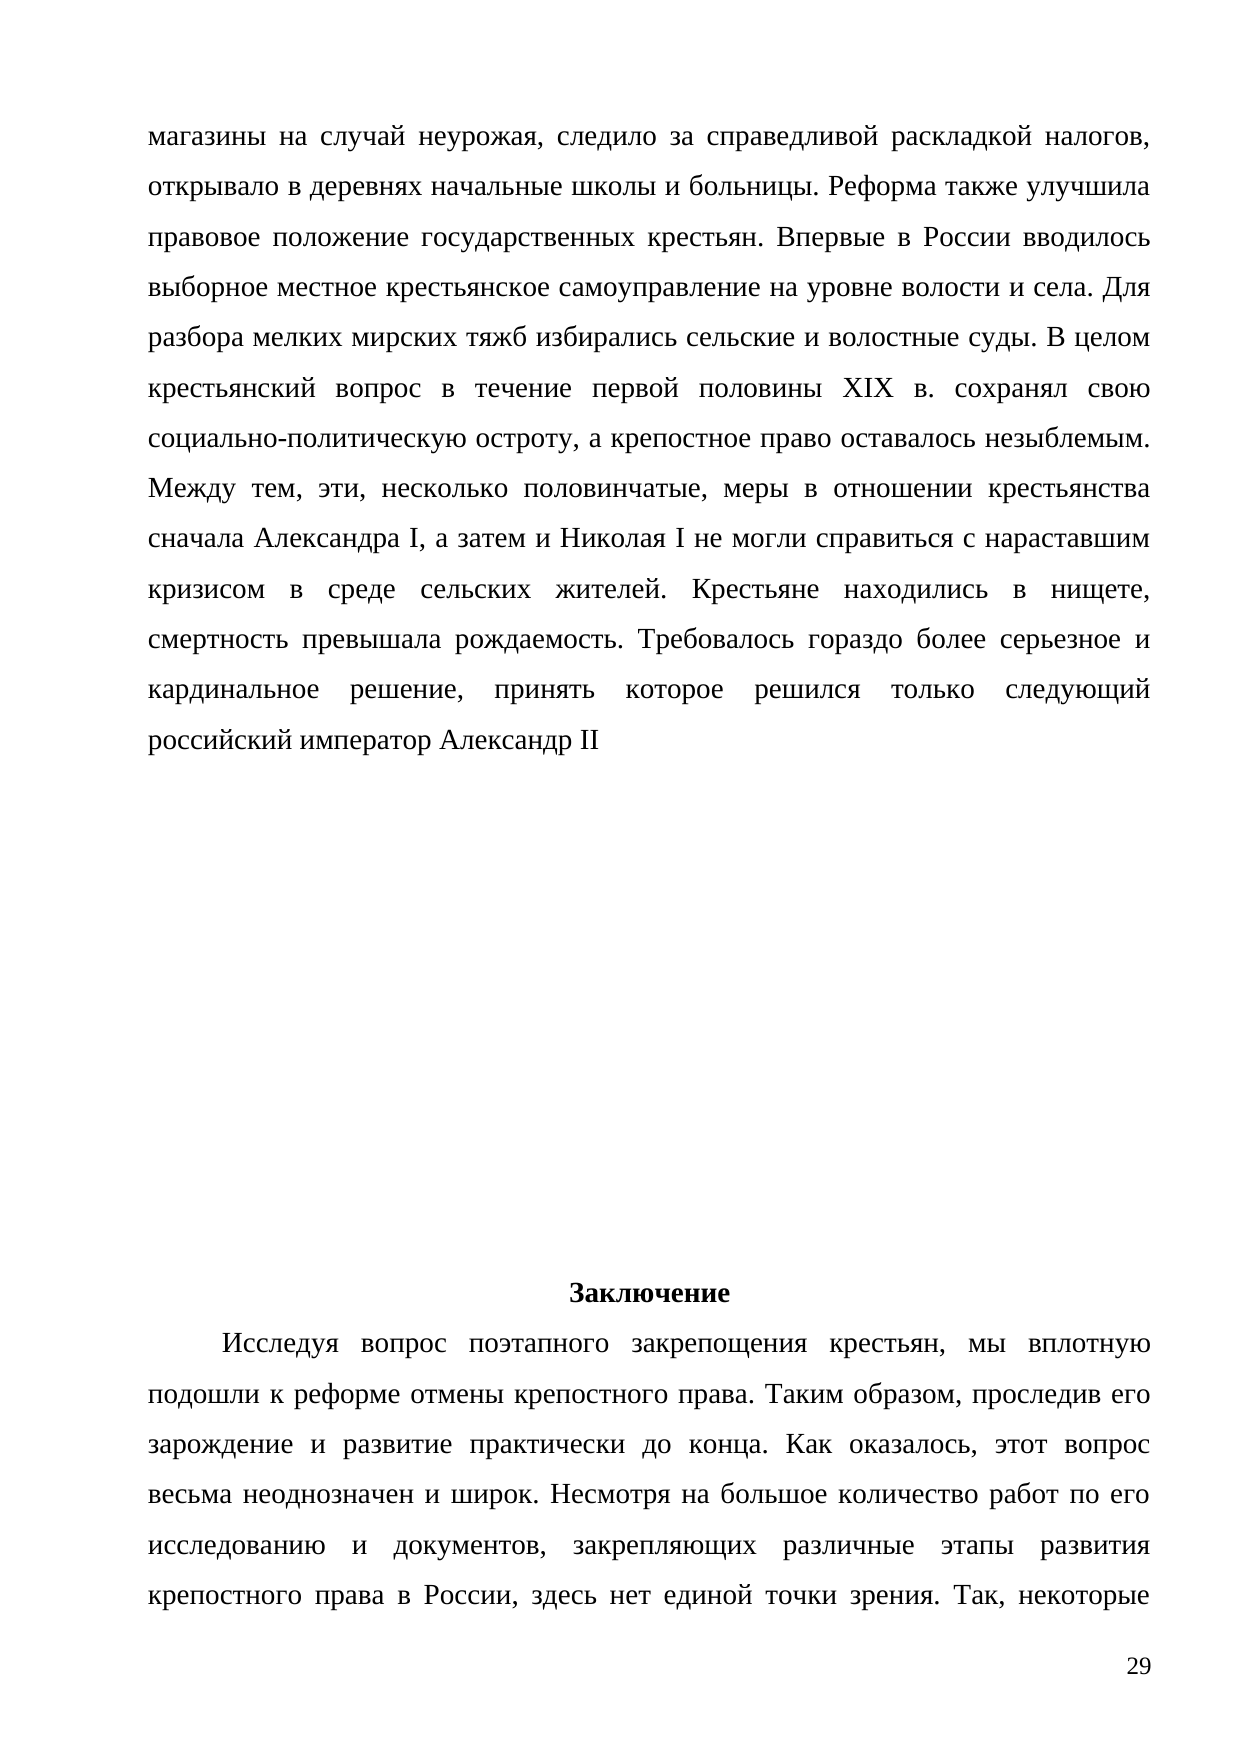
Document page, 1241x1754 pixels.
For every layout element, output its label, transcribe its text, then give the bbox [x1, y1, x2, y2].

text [148, 1326, 1152, 1611]
text Заключение [148, 1275, 1152, 1309]
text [148, 118, 1152, 755]
